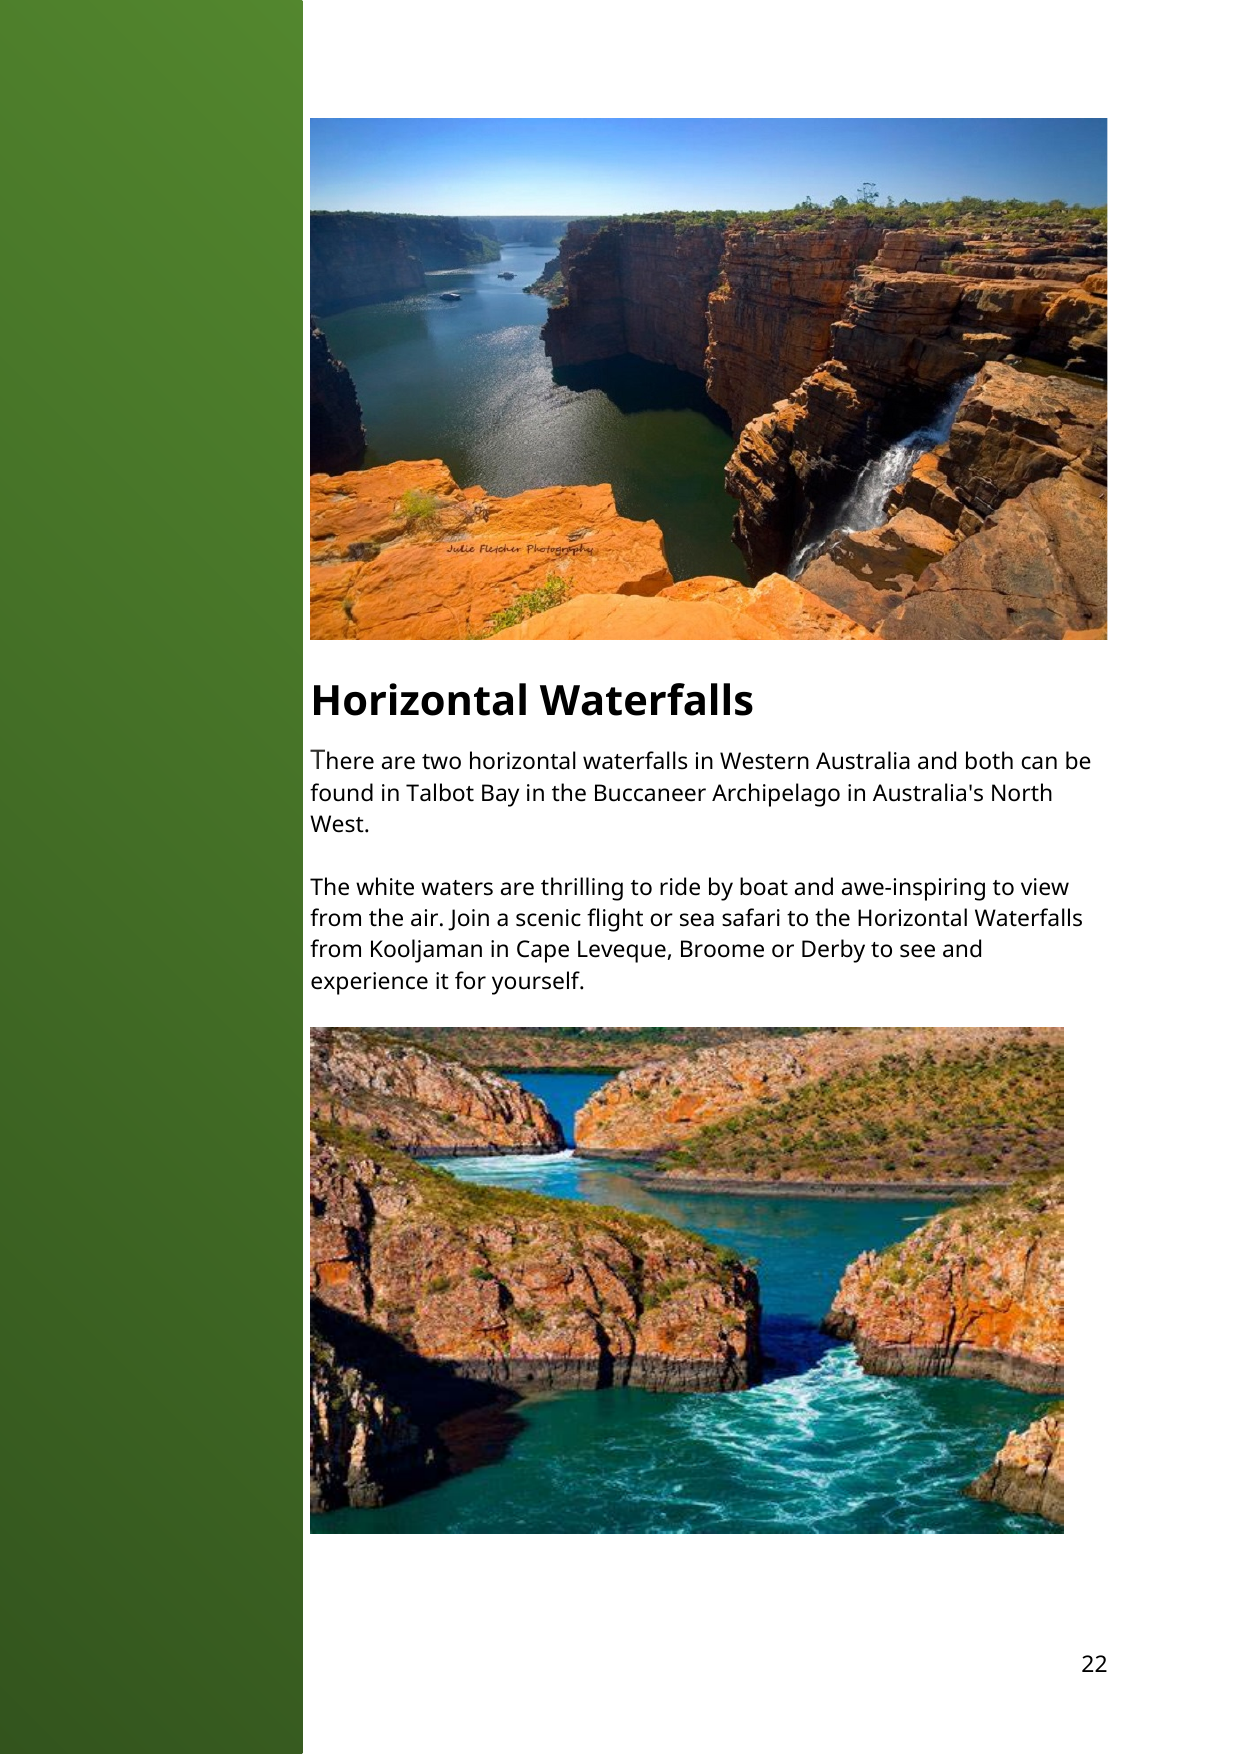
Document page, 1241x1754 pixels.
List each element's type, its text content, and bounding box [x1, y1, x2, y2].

text There are two horizontal waterfalls in Western Australia and both can be found in Talbot Bay in the Buccaneer Archipelago in Australia's North West. The white waters are thrilling to ride by boat and awe-inspiring to view from the air. Join a scenic flight or sea safari to the Horizontal Waterfalls from Kooljaman in Cape Leveque, Broome or Derby to see and experience it for yourself. [310, 740, 1107, 996]
picture [310, 118, 1108, 640]
picture [310, 1027, 1064, 1534]
subtitle Horizontal Waterfalls [310, 671, 1107, 728]
